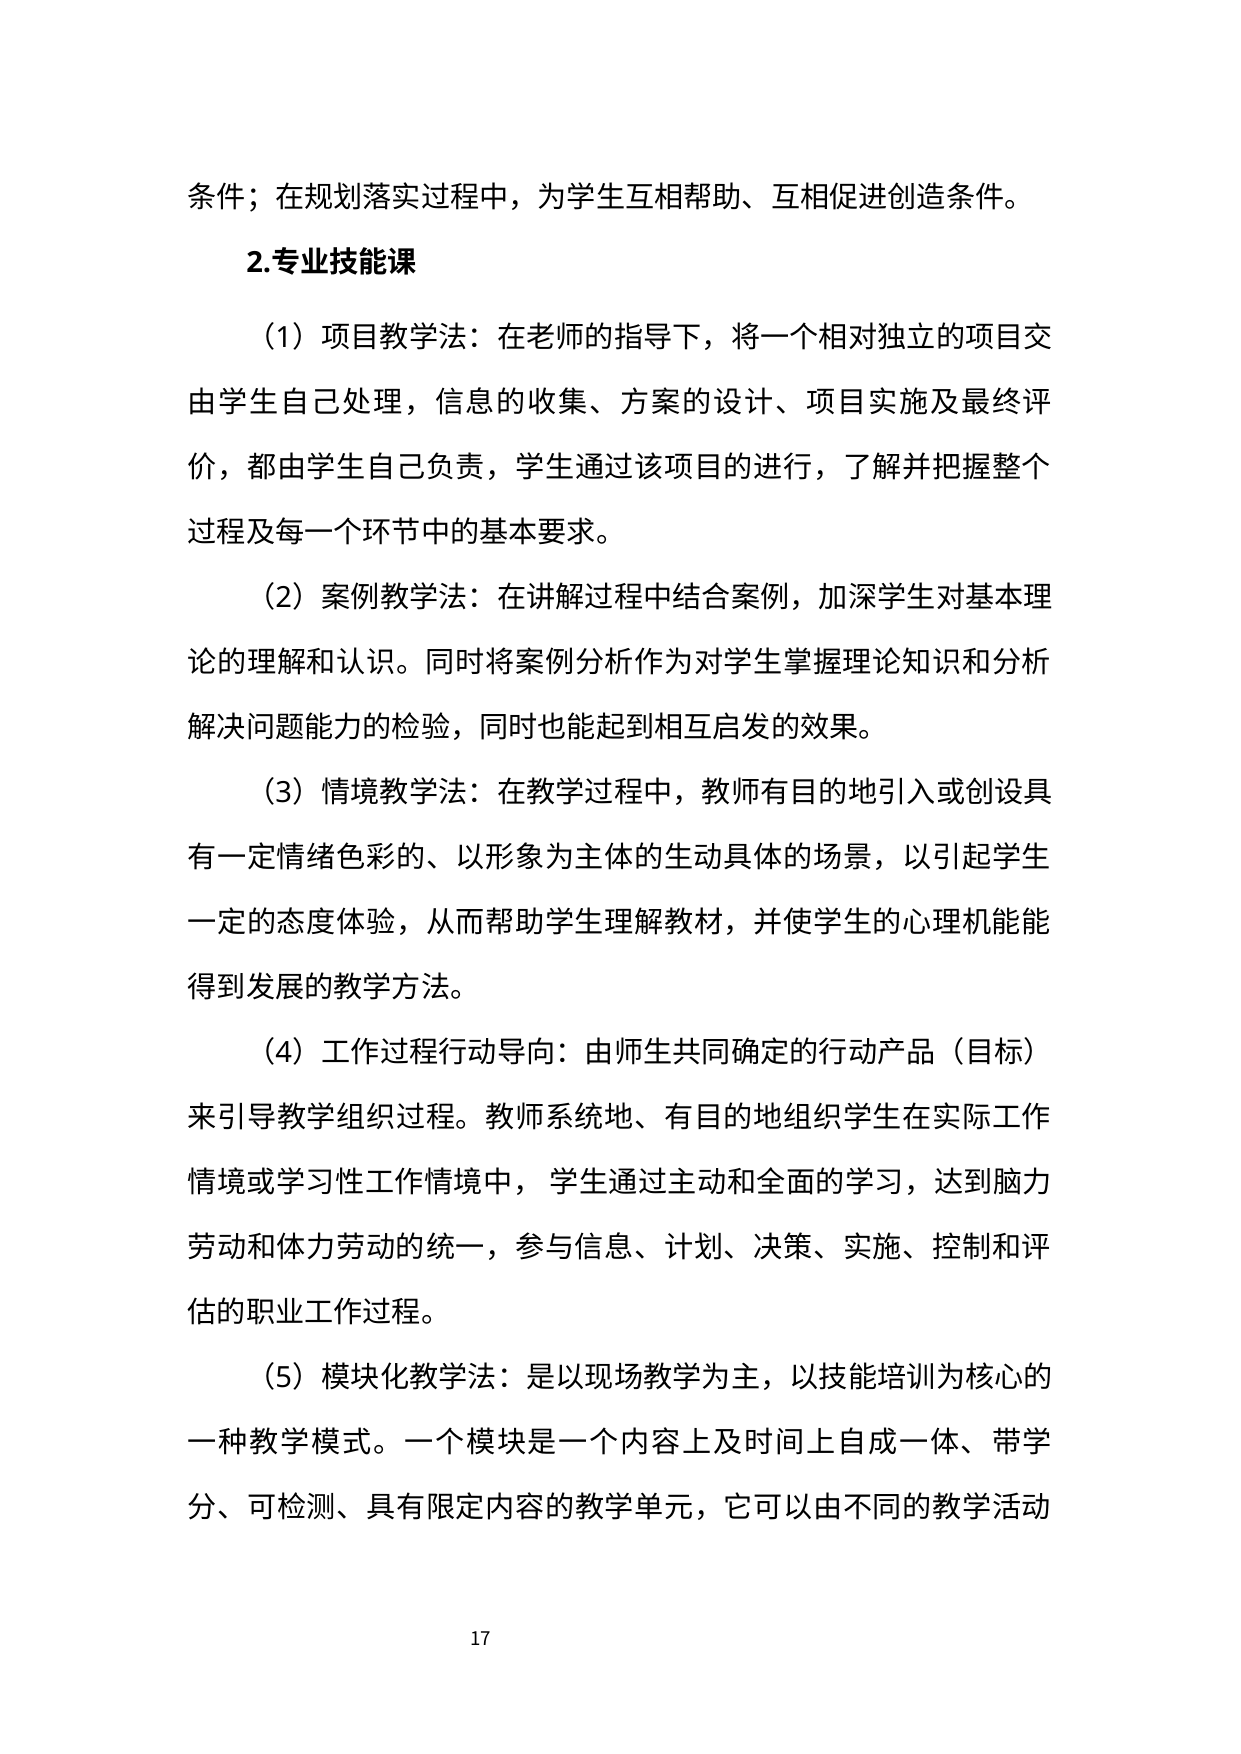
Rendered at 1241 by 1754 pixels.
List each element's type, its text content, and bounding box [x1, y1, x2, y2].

text 2.专业技能课 [187, 227, 1053, 292]
text （3）情境教学法：在教学过程中，教师有目的地引入或创设具有一定情绪色彩的、以形象为主体的生动具体的场景，以引起学生一定的态度体验，从而帮助学生理解教材，并使学生的心理机能能得到发展的教学方法。 [187, 757, 1053, 1017]
text （1）项目教学法：在老师的指导下，将一个相对独立的项目交由学生自己处理，信息的收集、方案的设计、项目实施及最终评价，都由学生自己负责，学生通过该项目的进行，了解并把握整个过程及每一个环节中的基本要求。 [187, 302, 1053, 562]
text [187, 162, 1053, 227]
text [187, 1342, 1053, 1537]
text （2）案例教学法：在讲解过程中结合案例，加深学生对基本理论的理解和认识。同时将案例分析作为对学生掌握理论知识和分析解决问题能力的检验，同时也能起到相互启发的效果。 [187, 562, 1053, 757]
text （4）工作过程行动导向：由师生共同确定的行动产品（目标）来引导教学组织过程。教师系统地、有目的地组织学生在实际工作情境或学习性工作情境中， 学生通过主动和全面的学习，达到脑力劳动和体力劳动的统一，参与信息、计划、决策、实施、控制和评估的职业工作过程。 [187, 1017, 1053, 1342]
